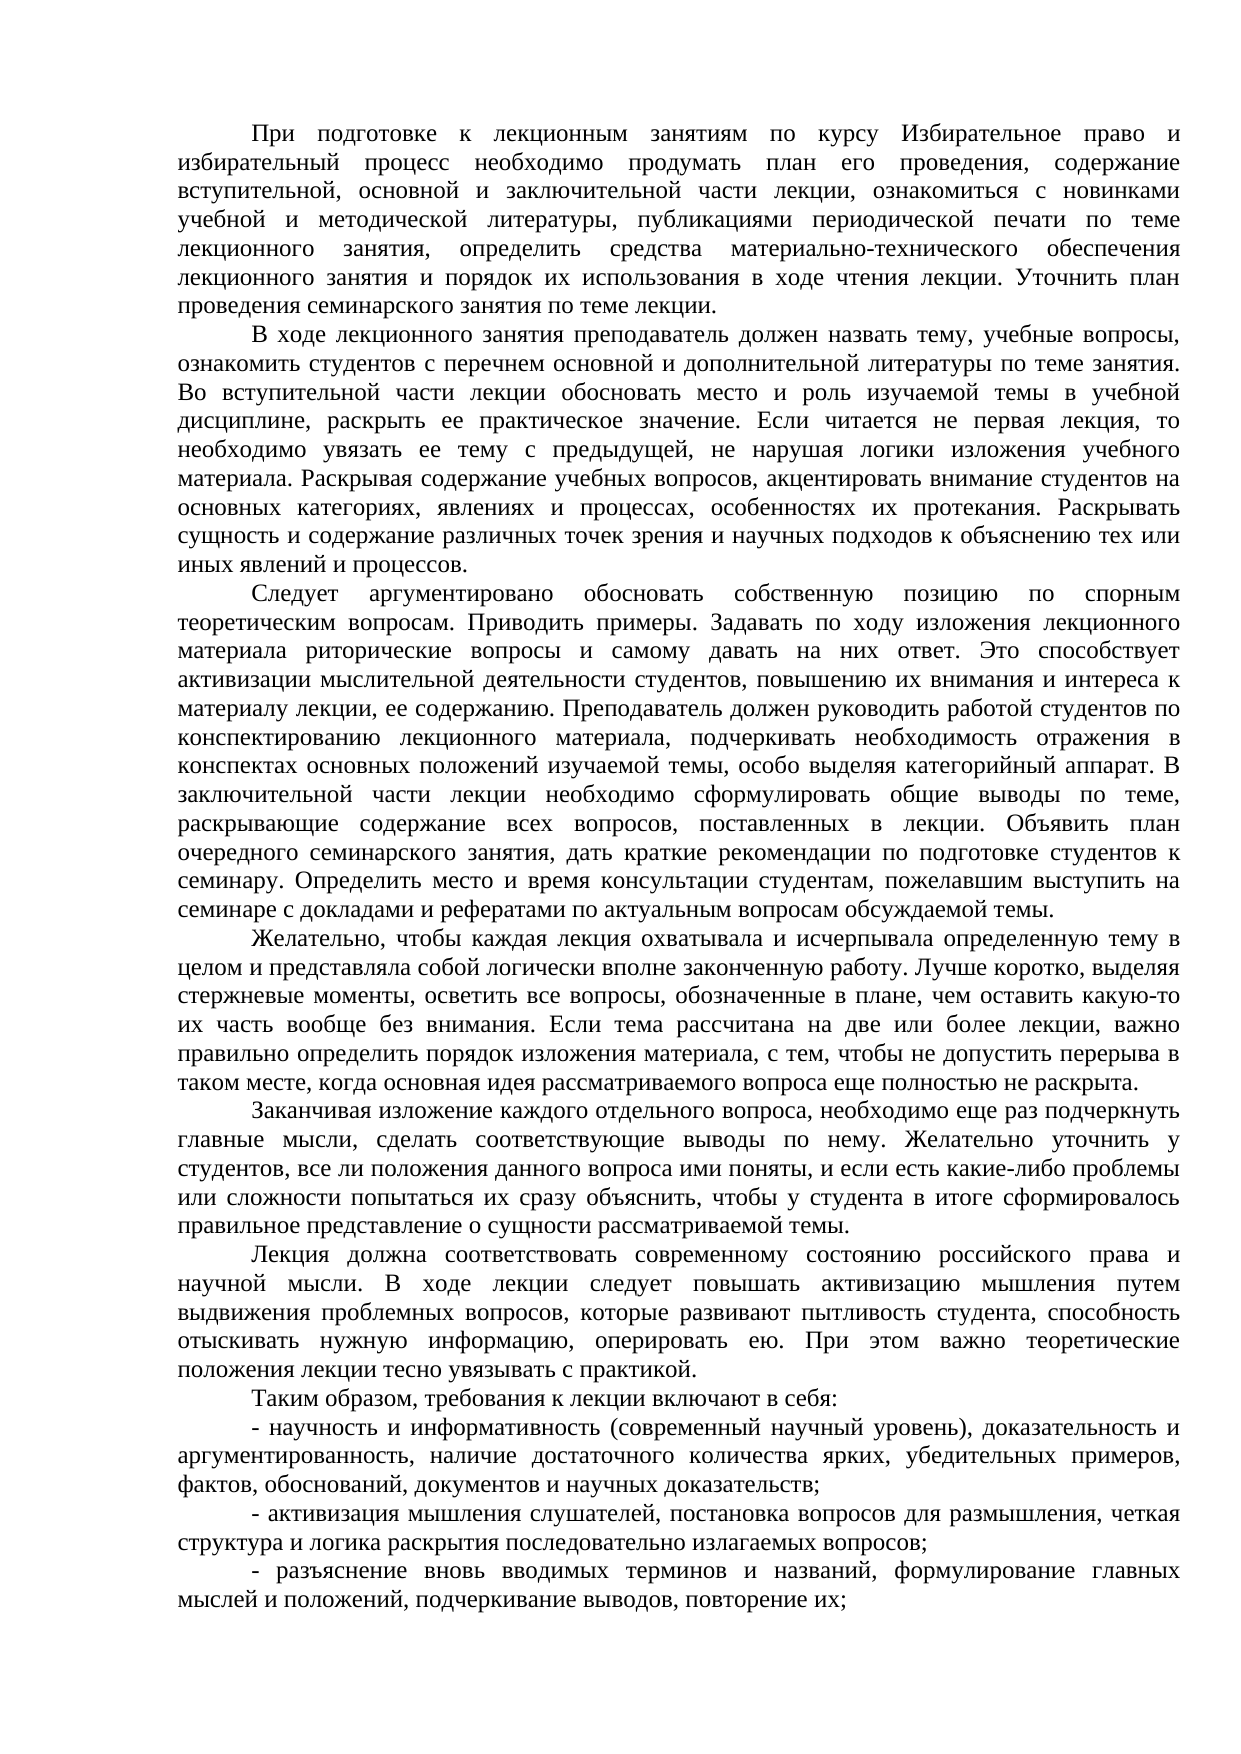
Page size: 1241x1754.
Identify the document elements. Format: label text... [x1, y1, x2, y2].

text - научность и информативность (современный научный уровень), доказательность и аргументированность, наличие достаточного количества ярких, убедительных примеров, фактов, обоснований, документов и научных доказательств; [177, 1412, 1181, 1498]
text - разъяснение вновь вводимых терминов и названий, формулирование главных мыслей и положений, подчеркивание выводов, повторение их; [177, 1556, 1181, 1613]
text Желательно, чтобы каждая лекция охватывала и исчерпывала определенную тему в целом и представляла собой логически вполне законченную работу. Лучше коротко, выделяя стержневые моменты, осветить все вопросы, обозначенные в плане, чем оставить какую-то их часть вообще без внимания. Если тема рассчитана на две или более лекции, важно правильно определить порядок изложения материала, с тем, чтобы не допустить перерыва в таком месте, когда основная идея рассматриваемого вопроса еще полностью не раскрыта. [177, 923, 1181, 1096]
text Заканчивая изложение каждого отдельного вопроса, необходимо еще раз подчеркнуть главные мысли, сделать соответствующие выводы по нему. Желательно уточнить у студентов, все ли положения данного вопроса ими поняты, и если есть какие-либо проблемы или сложности попытаться их сразу объяснить, чтобы у студента в итоге сформировалось правильное представление о сущности рассматриваемой темы. [177, 1096, 1181, 1239]
text Таким образом, требования к лекции включают в себя: [177, 1383, 1181, 1412]
text Лекция должна соответствовать современному состоянию российского права и научной мысли. В ходе лекции следует повышать активизацию мышления путем выдвижения проблемных вопросов, которые развивают пытливость студента, способность отыскивать нужную информацию, оперировать ею. При этом важно теоретические положения лекции тесно увязывать с практикой. [177, 1239, 1181, 1383]
text - активизация мышления слушателей, постановка вопросов для размышления, четкая структура и логика раскрытия последовательно излагаемых вопросов; [177, 1498, 1181, 1556]
text Следует аргументировано обосновать собственную позицию по спорным теоретическим вопросам. Приводить примеры. Задавать по ходу изложения лекционного материала риторические вопросы и самому давать на них ответ. Это способствует активизации мыслительной деятельности студентов, повышению их внимания и интереса к материалу лекции, ее содержанию. Преподаватель должен руководить работой студентов по конспектированию лекционного материала, подчеркивать необходимость отражения в конспектах основных положений изучаемой темы, особо выделяя категорийный аппарат. В заключительной части лекции необходимо сформулировать общие выводы по теме, раскрывающие содержание всех вопросов, поставленных в лекции. Объявить план очередного семинарского занятия, дать краткие рекомендации по подготовке студентов к семинару. Определить место и время консультации студентам, пожелавшим выступить на семинаре с докладами и рефератами по актуальным вопросам обсуждаемой темы. [177, 578, 1181, 923]
text При подготовке к лекционным занятиям по курсу Избирательное право и избирательный процесс необходимо продумать план его проведения, содержание вступительной, основной и заключительной части лекции, ознакомиться с новинками учебной и методической литературы, публикациями периодической печати по теме лекционного занятия, определить средства материально-технического обеспечения лекционного занятия и порядок их использования в ходе чтения лекции. Уточнить план проведения семинарского занятия по теме лекции. [177, 118, 1181, 319]
text В ходе лекционного занятия преподаватель должен назвать тему, учебные вопросы, ознакомить студентов с перечнем основной и дополнительной литературы по теме занятия. Во вступительной части лекции обосновать место и роль изучаемой темы в учебной дисциплине, раскрыть ее практическое значение. Если читается не первая лекция, то необходимо увязать ее тему с предыдущей, не нарушая логики изложения учебного материала. Раскрывая содержание учебных вопросов, акцентировать внимание студентов на основных категориях, явлениях и процессах, особенностях их протекания. Раскрывать сущность и содержание различных точек зрения и научных подходов к объяснению тех или иных явлений и процессов. [177, 319, 1181, 578]
